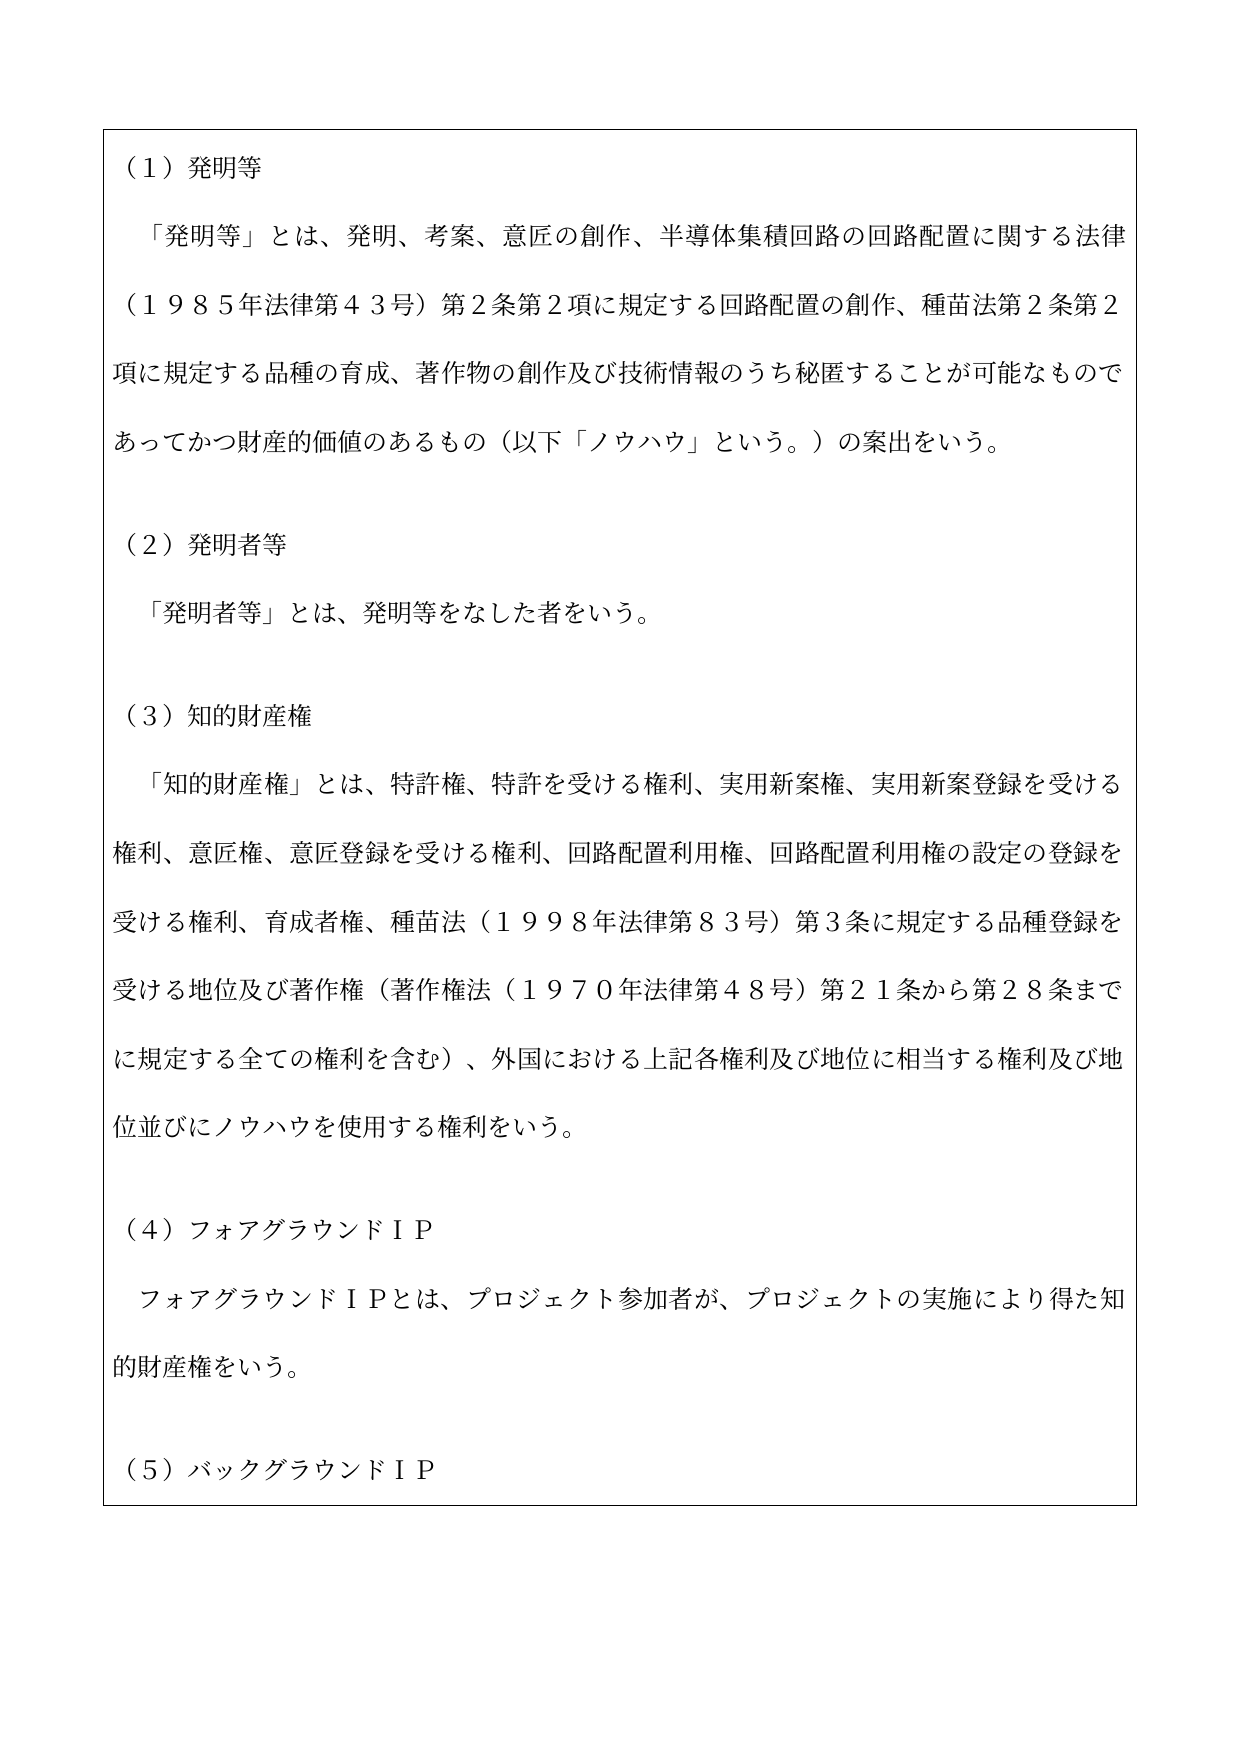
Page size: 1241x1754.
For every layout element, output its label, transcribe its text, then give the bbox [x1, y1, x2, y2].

text 「知的財産権」とは、特許権、特許を受ける権利、実用新案権、実用新案登録を受ける権利、意匠権、意匠登録を受ける権利、回路配置利用権、回路配置利用権の設定の登録を受ける権利、育成者権、種苗法（１９９８年法律第８３号）第３条に規定する品種登録を受ける地位及び著作権（著作権法（１９７０年法律第４８号）第２１条から第２８条までに規定する全ての権利を含む）、外国における上記各権利及び地位に相当する権利及び地位並びにノウハウを使用する権利をいう。 [112, 749, 1128, 1160]
text （５）バックグラウンドＩＰ [104, 1431, 1136, 1505]
text （１）発明等 [104, 130, 1136, 201]
text フォアグラウンドＩＰとは、プロジェクト参加者が、プロジェクトの実施により得た知的財産権をいう。 [112, 1263, 1128, 1400]
text （３）知的財産権 [112, 680, 1128, 749]
text 「発明等」とは、発明、考案、意匠の創作、半導体集積回路の回路配置に関する法律（１９８５年法律第４３号）第２条第２項に規定する回路配置の創作、種苗法第２条第２項に規定する品種の育成、著作物の創作及び技術情報のうち秘匿することが可能なものであってかつ財産的価値のあるもの（以下「ノウハウ」という。）の案出をいう。 [112, 201, 1128, 475]
text （４）フォアグラウンドＩＰ [112, 1194, 1128, 1263]
text 「発明者等」とは、発明等をなした者をいう。 [112, 578, 1128, 646]
text （２）発明者等 [112, 509, 1128, 578]
